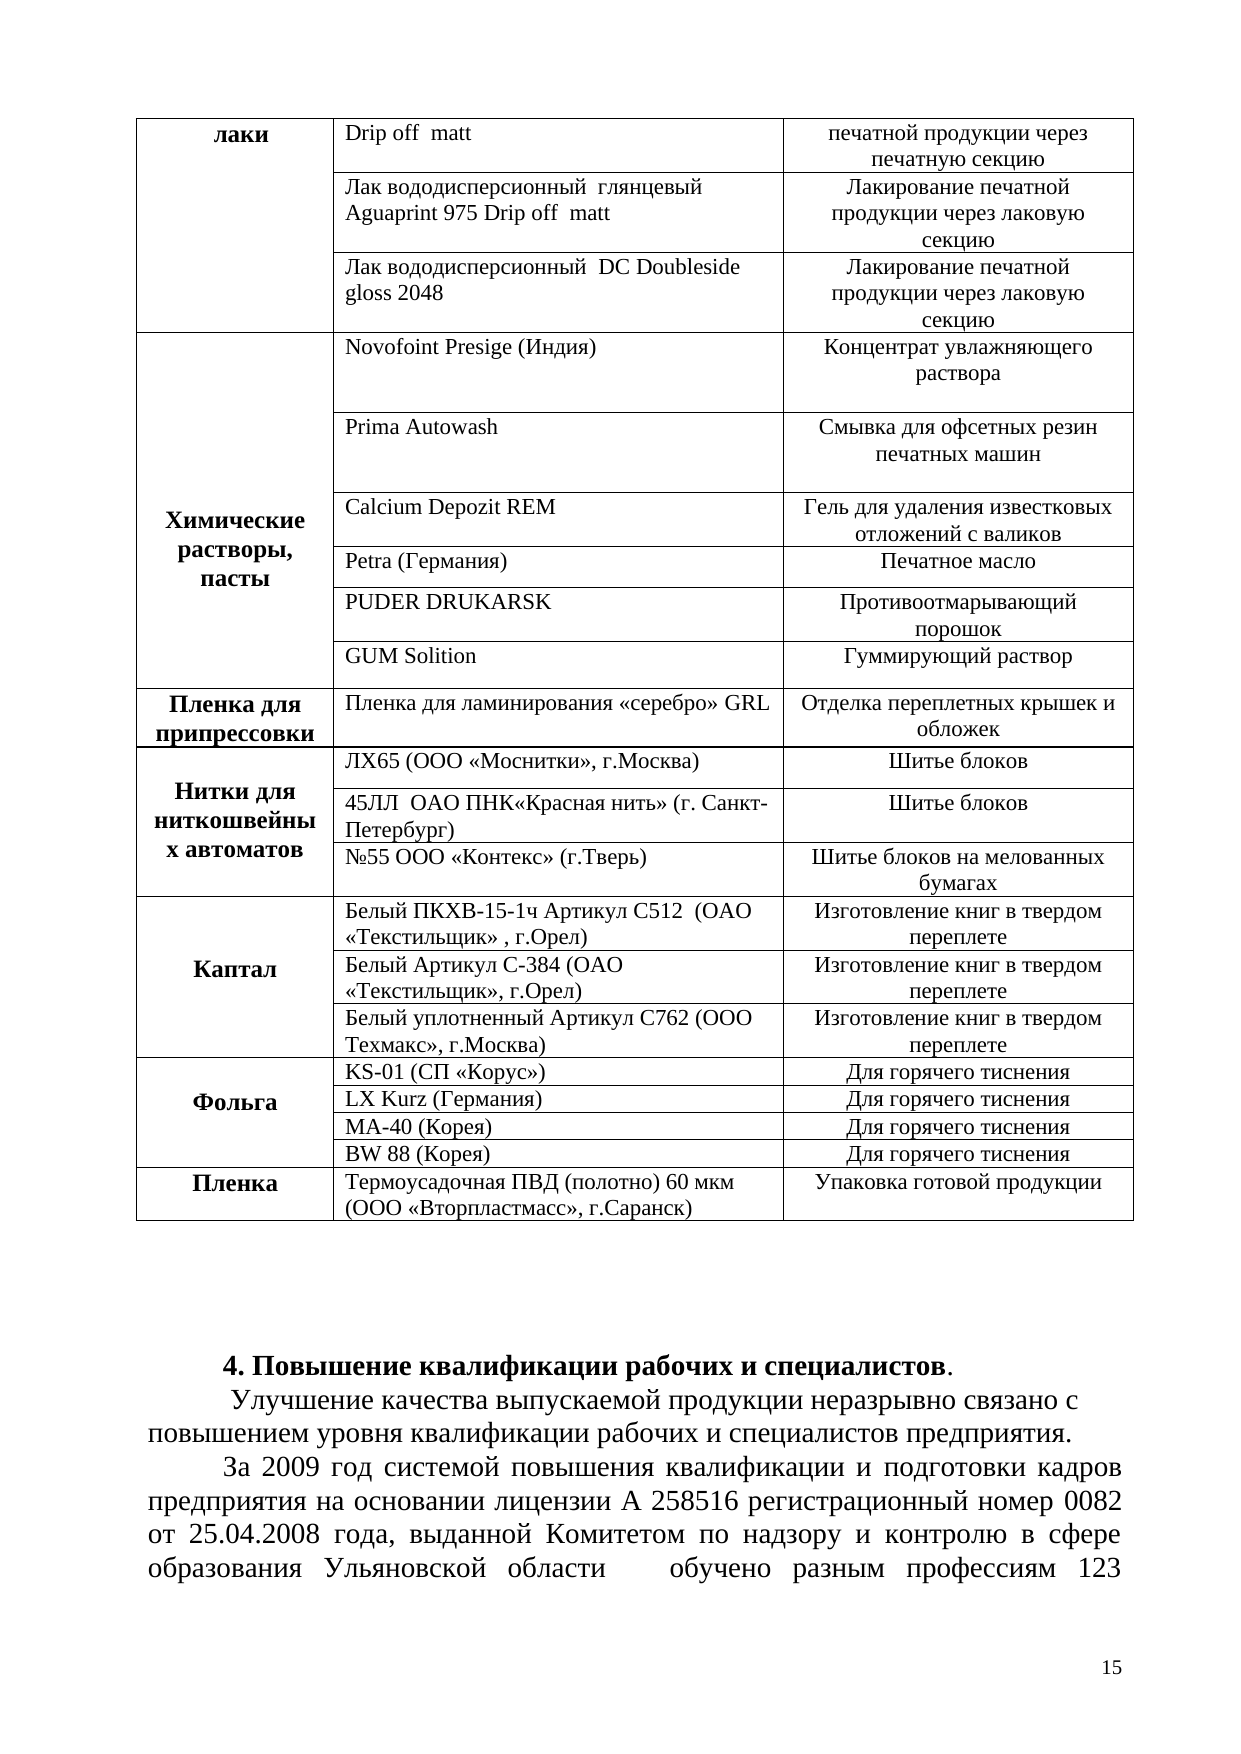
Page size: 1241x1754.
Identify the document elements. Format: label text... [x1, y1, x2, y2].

table_cell Шитье блоков на мелованных бумагах [784, 843, 1133, 896]
table_cell Шитье блоков [784, 748, 1133, 788]
table_cell ЛХ65 (ООО «Моснитки», г.Москва) [334, 748, 783, 788]
table_cell Термоусадочная ПВД (полотно) 60 мкм (ООО «Вторпластмасс», г.Саранск) [334, 1168, 783, 1220]
table_cell Отделка переплетных крышек и обложек [784, 689, 1133, 746]
table_cell Пленка для припрессовки [137, 689, 333, 746]
table_cell PUDER DRUKARSK [334, 588, 783, 641]
table_cell Шитье блоков [784, 789, 1133, 842]
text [148, 1449, 1122, 1583]
table_cell Petra (Германия) [334, 547, 783, 587]
table_cell Химические растворы, пасты [137, 333, 333, 688]
table_cell МА-40 (Корея) [334, 1113, 783, 1139]
table_cell Белый ПКХВ-15-1ч Артикул С512 (ОАО «Текстильщик» , г.Орел) [334, 897, 783, 949]
table_cell 45ЛЛ ОАО ПНК«Красная нить» (г. Санкт-Петербург) [334, 789, 783, 842]
table_cell Упаковка готовой продукции [784, 1168, 1133, 1220]
table_cell Противоотмарывающий порошок [784, 588, 1133, 641]
text 4. Повышение квалификации рабочих и специалистов. [148, 1348, 1122, 1382]
table_cell Гель для удаления известковых отложений с валиков [784, 493, 1133, 546]
table_cell LX Kurz (Германия) [334, 1086, 783, 1112]
table_cell Нитки для ниткошвейных автоматов [137, 748, 333, 896]
table_cell Фольга [137, 1058, 333, 1167]
table_cell Изготовление книг в твердом переплете [784, 897, 1133, 949]
table_cell GUM Solition [334, 642, 783, 688]
table_cell Концентрат увлажняющего раствора [784, 333, 1133, 412]
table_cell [784, 119, 1133, 172]
table_cell Лак вододисперсионный DC Doubleside gloss 2048 [334, 253, 783, 332]
table_cell Печатное масло [784, 547, 1133, 587]
table_cell Calcium Depozit REM [334, 493, 783, 546]
table_cell Белый Артикул С-384 (ОАО «Текстильщик», г.Орел) [334, 951, 783, 1003]
table_cell Novofoint Presige (Индия) [334, 333, 783, 412]
table_cell Для горячего тиснения [784, 1140, 1133, 1167]
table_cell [334, 119, 783, 172]
table_cell Изготовление книг в твердом переплете [784, 951, 1133, 1003]
table_cell Каптал [137, 897, 333, 1057]
text Улучшение качества выпускаемой продукции неразрывно связано с повышением уровня квалификации рабочих и специалистов предприятия. [148, 1382, 1122, 1449]
table_cell BW 88 (Корея) [334, 1140, 783, 1167]
table_cell Гуммирующий раствор [784, 642, 1133, 688]
table_cell Для горячего тиснения [784, 1058, 1133, 1084]
table_cell Для горячего тиснения [784, 1086, 1133, 1112]
table_cell Изготовление книг в твердом переплете [784, 1004, 1133, 1057]
table_cell Лакирование печатной продукции через лаковую секцию [784, 253, 1133, 332]
table_cell Prima Autowash [334, 413, 783, 492]
table_cell Лак вододисперсионный глянцевый Aguaprint 975 Drip off matt [334, 173, 783, 252]
table_cell Пленка для ламинирования «серебро» GRL [334, 689, 783, 746]
table_cell Пленка [137, 1168, 333, 1220]
table_cell Для горячего тиснения [784, 1113, 1133, 1139]
table_cell Смывка для офсетных резин печатных машин [784, 413, 1133, 492]
table_cell KS-01 (СП «Корус») [334, 1058, 783, 1084]
table_cell Белый уплотненный Артикул С762 (ООО Техмакс», г.Москва) [334, 1004, 783, 1057]
table_cell №55 ООО «Контекс» (г.Тверь) [334, 843, 783, 896]
table_cell Лакирование печатной продукции через лаковую секцию [784, 173, 1133, 252]
